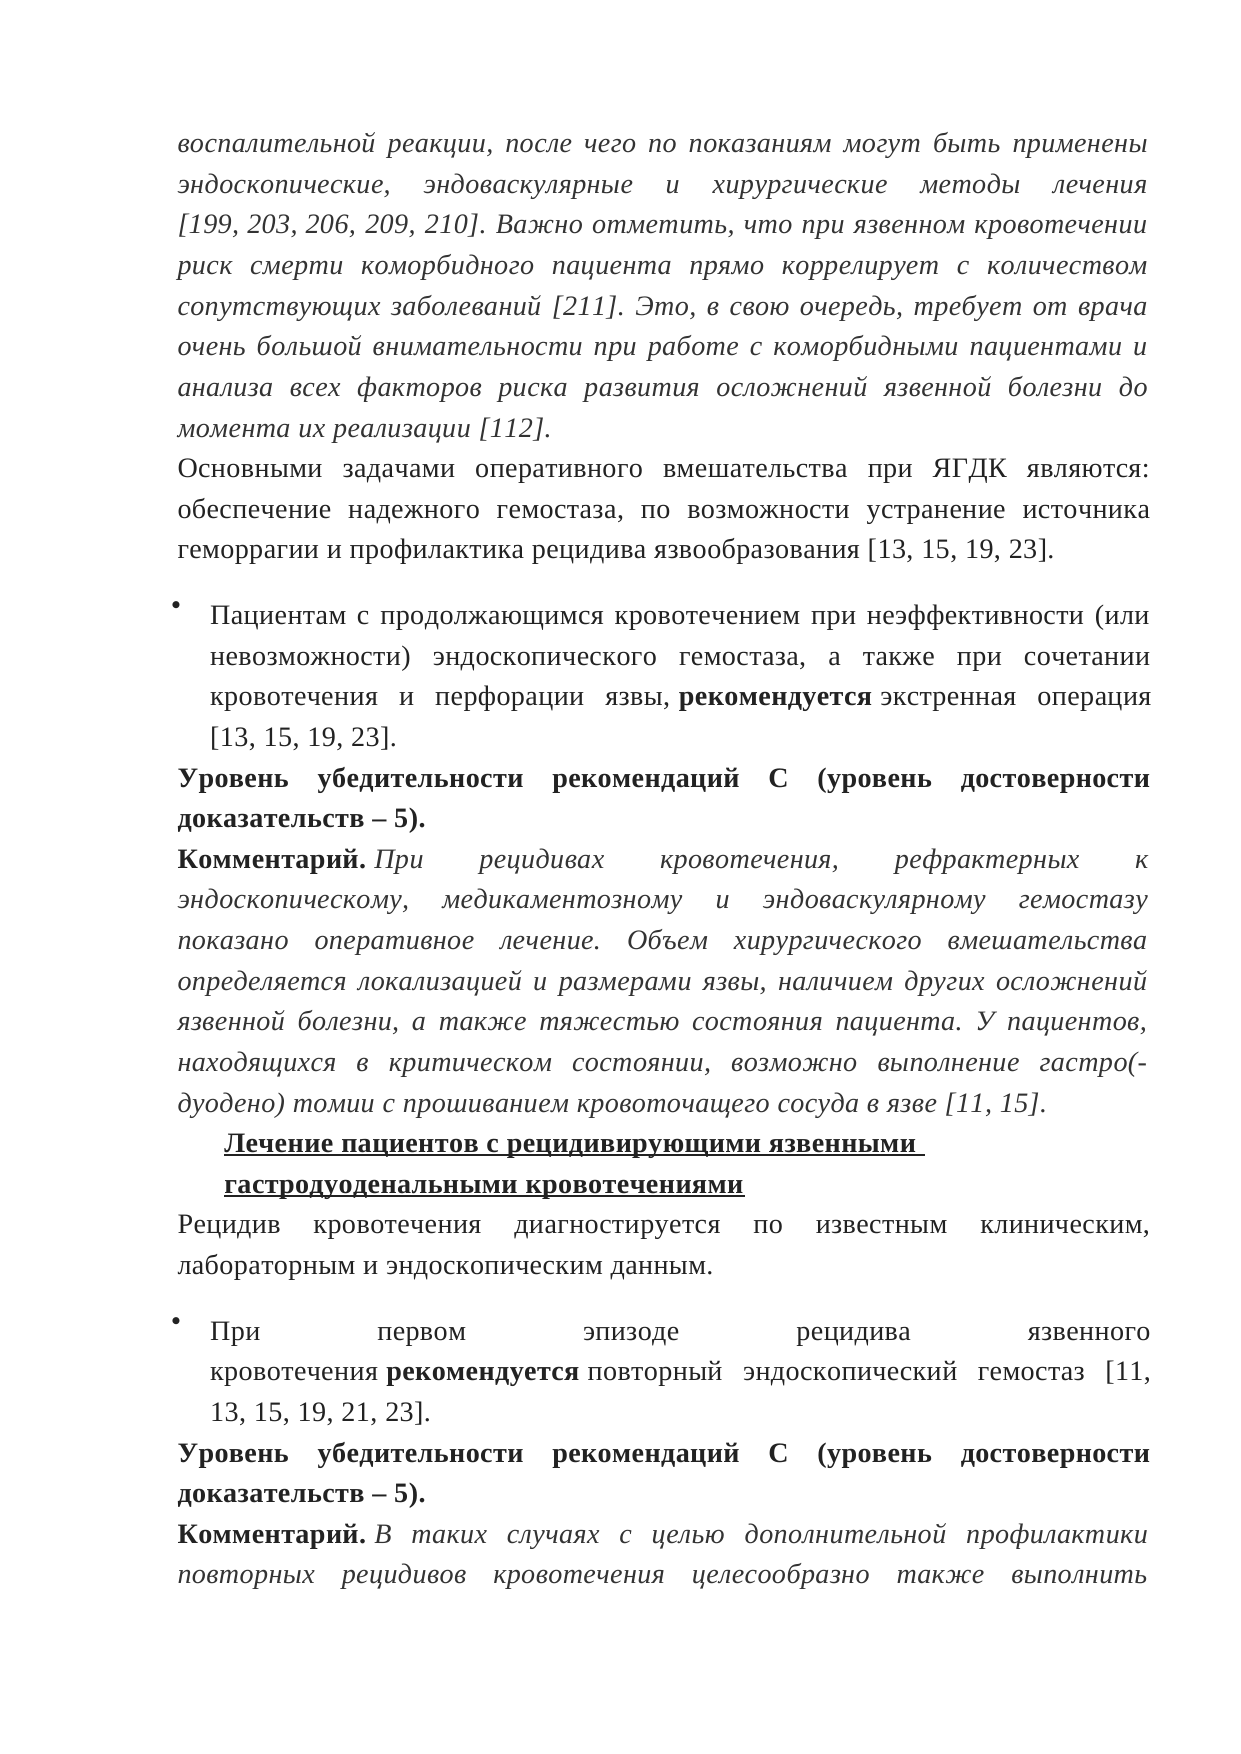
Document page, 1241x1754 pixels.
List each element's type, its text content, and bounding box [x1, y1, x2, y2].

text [177, 118, 1152, 443]
text Уровень убедительности рекомендаций C (уровень достоверности доказательств – 5). [177, 752, 1152, 834]
text Уровень убедительности рекомендаций C (уровень достоверности доказательств – 5). [177, 1427, 1152, 1509]
text Комментарий. При рецидивах кровотечения, рефрактерных к эндоскопическому, медикаментозному и эндоваскулярному гемостазу показано оперативное лечение. Объем хирургического вмешательства определяется локализацией и размерами язвы, наличием других осложнений язвенной болезни, а также тяжестью состояния пациента. У пациентов, находящихся в критическом состоянии, возможно выполнение гастро(-дуодено) томии с прошиванием кровоточащего сосуда в язве [11, 15]. [177, 834, 1152, 1118]
text Основными задачами оперативного вмешательства при ЯГДК являются: обеспечение надежного гемостаза, по возможности устранение источника геморрагии и профилактика рецидива язвообразования [13, 15, 19, 23]. [177, 443, 1152, 565]
list При первом эпизоде рецидива язвенного кровотечения рекомендуется повторный эндоскопический гемостаз [11, 13, 15, 19, 21, 23]. [172, 1306, 1152, 1427]
text Рецидив кровотечения диагностируется по известным клиническим, лабораторным и эндоскопическим данным. [177, 1199, 1152, 1281]
list Пациентам с продолжающимся кровотечением при неэффективности (или невозможности) эндоскопического гемостаза, а также при сочетании кровотечения и перфорации язвы, рекомендуется экстренная операция [13, 15, 19, 23]. [172, 590, 1152, 752]
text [177, 1509, 1152, 1590]
text Лечение пациентов с рецидивирующими язвенными гастродуоденальными кровотечениями [224, 1118, 1105, 1199]
